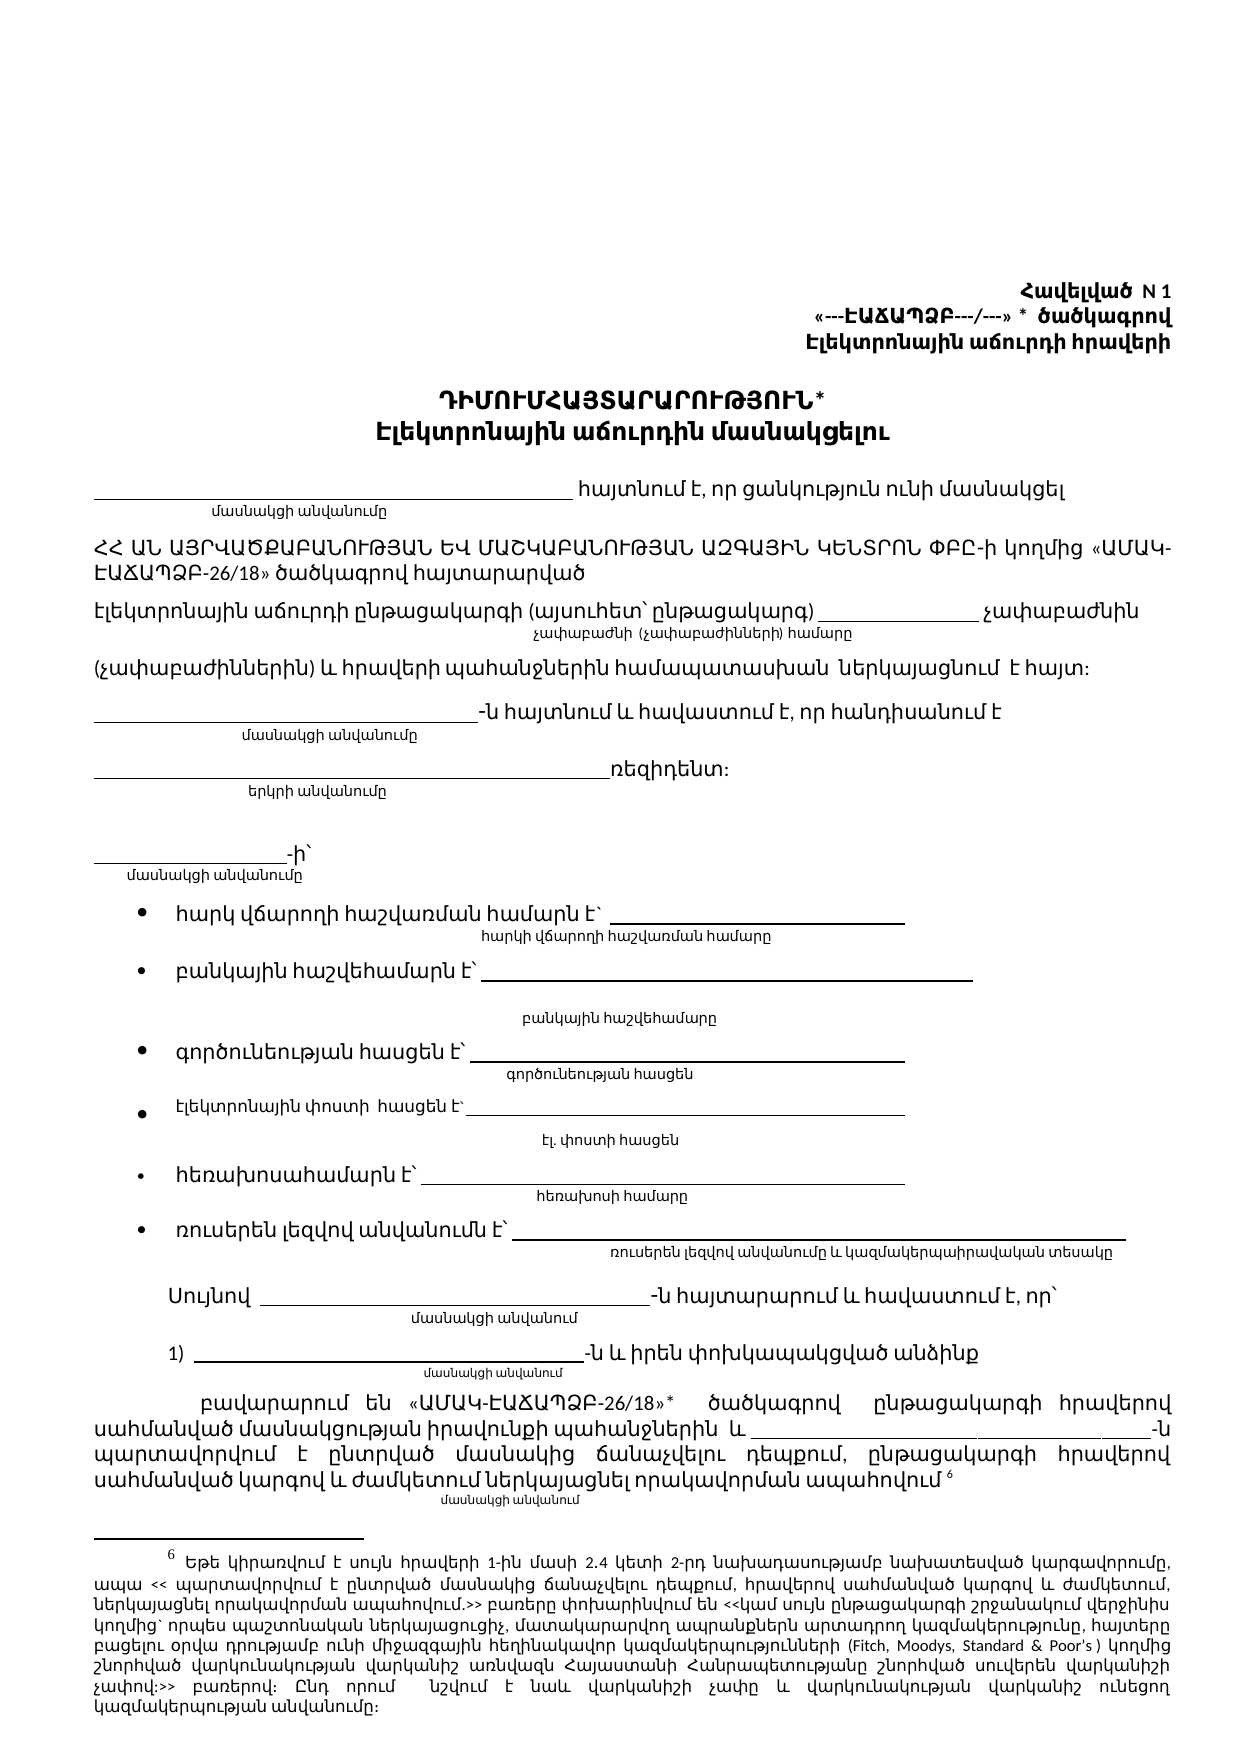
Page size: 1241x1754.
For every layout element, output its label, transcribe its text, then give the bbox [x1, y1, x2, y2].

text մասնակցի անվանում [94, 1492, 1171, 1518]
text բանկային հաշվեհամարը [94, 1009, 1171, 1039]
text մասնակցի անվանումը [94, 726, 1171, 756]
text ռուսերեն լեզվով անվանումը և կազմակերպաիրավական տեսակը [536, 1243, 1171, 1274]
text չափաբաժնի (չափաբաժինների) համարը [94, 624, 1171, 655]
text երկրի անվանումը [94, 782, 1171, 812]
list ռուսերեն լեզվով անվանումն է՝ [138, 1218, 1171, 1243]
list էլեկտրոնային փոստի հասցեն է՝ [138, 1096, 1171, 1131]
text «---ԷԱՃԱՊՁԲ---/---» * ծածկագրով [94, 304, 1171, 329]
subtitle Էլեկտրոնային աճուրդին մասնակցելու [94, 416, 1171, 446]
list բանկային հաշվեհամարն է՝ [138, 958, 1171, 1009]
text 1) -ն և իրեն փոխկապակցված անձինք [94, 1340, 1171, 1365]
text հայտնում է, որ ցանկություն ունի մասնակցել [94, 477, 1171, 502]
list հեռախոսահամարն է՝ [138, 1162, 1171, 1187]
text բավարարում են «ԱՄԱԿ-ԷԱՃԱՊՁԲ-26/18»* ծածկագրով ընթացակարգի հրավերով սահմանված մասնակցության իրավունքի պահանջներին և -ն պարտավորվում է ընտրված մասնակից ճանաչվելու դեպքում, ընթացակարգի հրավերով սահմանված կարգով և ժամկետում ներկայացնել որակավորման ապահովում [94, 1391, 1171, 1492]
text մասնակցի անվանում [94, 1365, 1171, 1391]
text մասնակցի անվանումը [94, 502, 1171, 533]
text ռեզիդենտ: [94, 756, 1171, 782]
text -ն հայտնում և հավաստում է, որ հանդիսանում է [94, 695, 1171, 726]
list գործունեության հասցեն է՝ [138, 1039, 1171, 1065]
list հարկ վճարողի հաշվառման համարն է` [138, 897, 1171, 928]
text գործունեության հասցեն [94, 1065, 1171, 1096]
text էլ. փոստի հասցեն [94, 1131, 1171, 1162]
text հարկի վճարողի հաշվառման համարը [94, 928, 1171, 958]
text հեռախոսի համարը [462, 1187, 1171, 1218]
text մասնակցի անվանում [94, 1309, 1171, 1340]
text Հավելված N 1 [94, 278, 1171, 304]
text (չափաբաժիններին) և հրավերի պահանջներին համապատասխան ներկայացնում է հայտ: [94, 655, 1171, 680]
text ԴԻՄՈՒՄՀԱՅՏԱՐԱՐՈՒԹՅՈՒՆ* [94, 385, 1171, 416]
text էլեկտրոնային աճուրդի ընթացակարգի (այսուհետ՝ ընթացակարգ) չափաբաժնին [94, 599, 1171, 624]
text Սույնով -ն հայտարարում և հավաստում է, որ՝ [94, 1279, 1171, 1309]
text Էլեկտրոնային աճուրդի հրավերի [94, 329, 1171, 354]
text ՀՀ ԱՆ ԱՅՐՎԱԾՔԱԲԱՆՈՒԹՅԱՆ ԵՎ ՄԱՇԿԱԲԱՆՈՒԹՅԱՆ ԱԶԳԱՅԻՆ ԿԵՆՏՐՈՆ ՓԲԸ-ի կողմից «ԱՄԱԿ-ԷԱՃԱՊՁԲ-26/18» ծածկագրով հայտարարված [94, 533, 1171, 586]
text մասնակցի անվանումը [94, 867, 1171, 897]
text -ի՝ [94, 841, 1171, 867]
